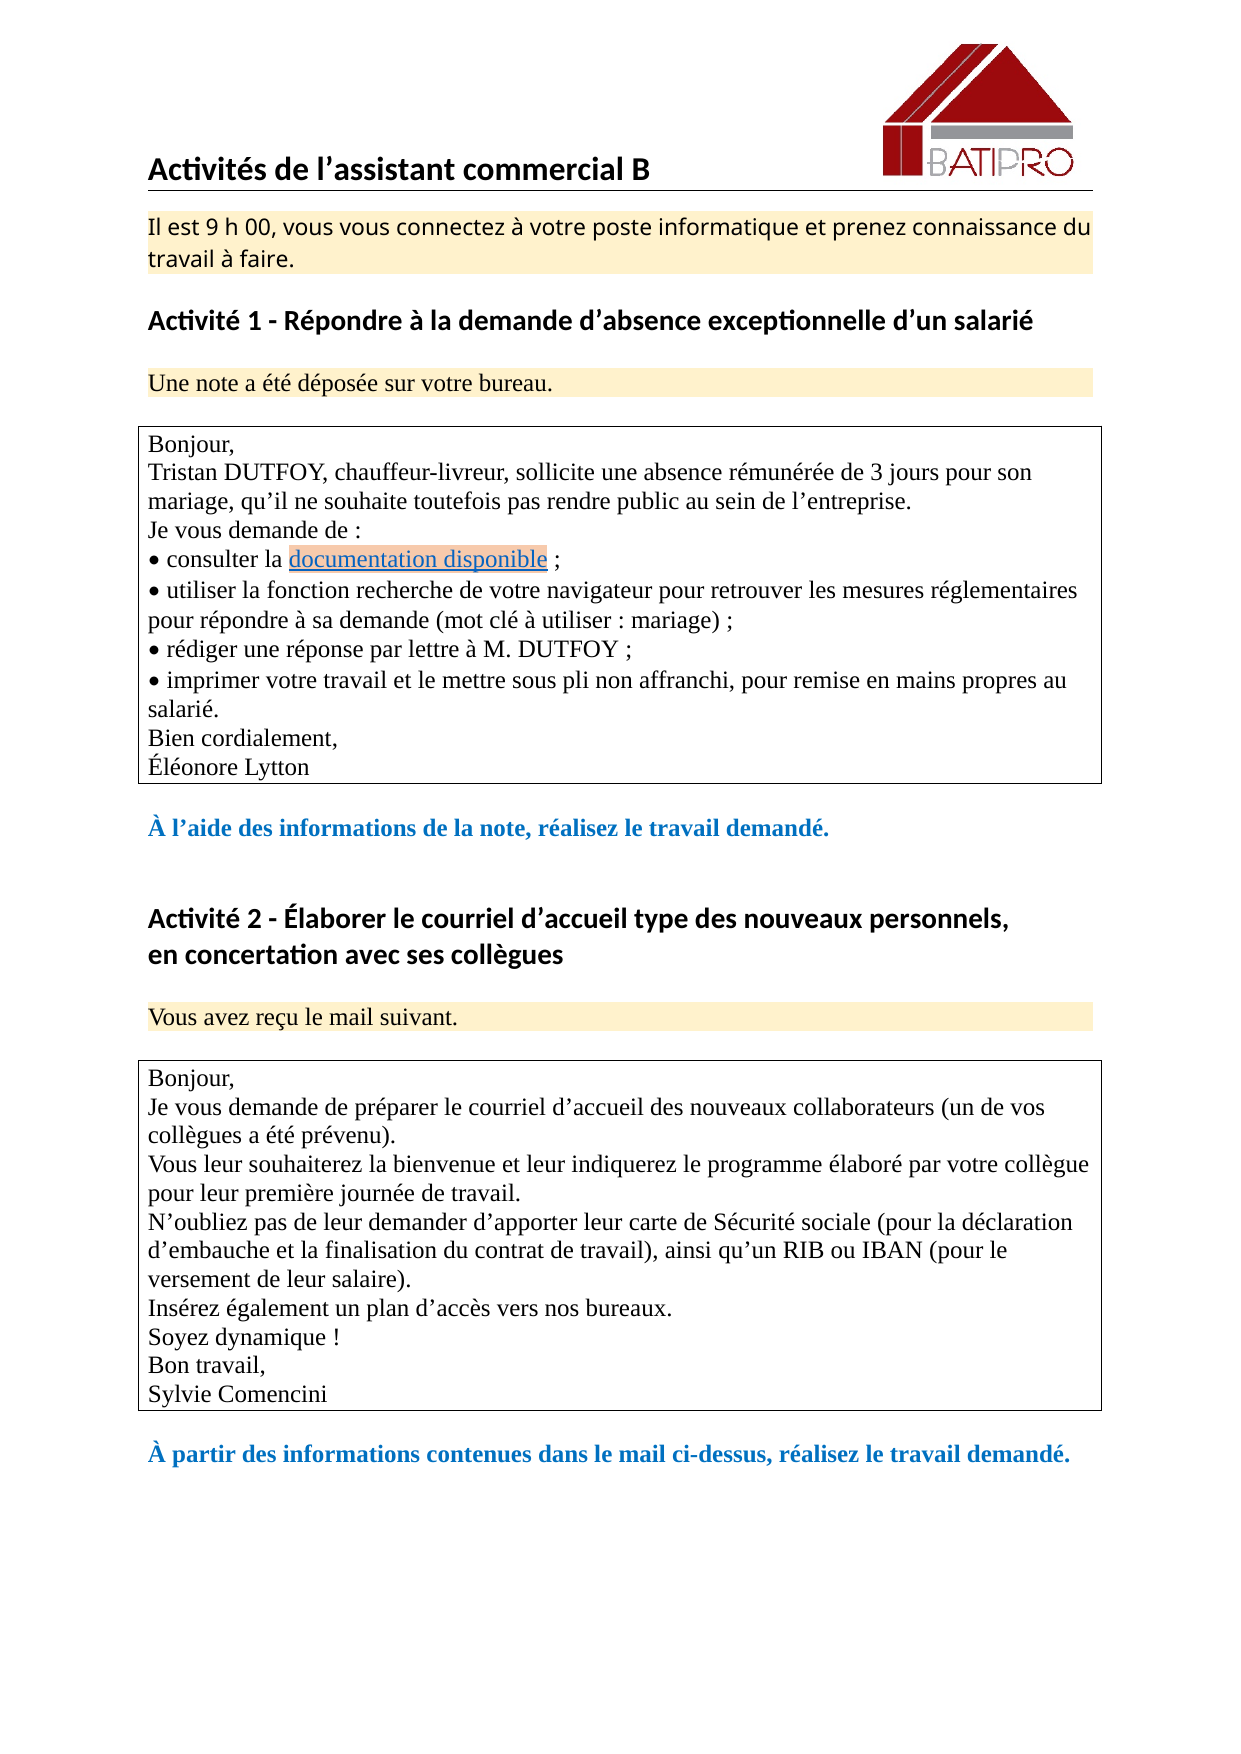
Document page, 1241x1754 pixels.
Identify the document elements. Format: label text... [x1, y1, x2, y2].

text À partir des informations contenues dans le mail ci-dessus, réalisez le travail demandé. [148, 1439, 1093, 1468]
text • rédiger une réponse par lettre à M. DUTFOY ; [148, 633, 1093, 664]
text Bonjour, [139, 427, 1101, 457]
text Je vous demande de : [148, 515, 1093, 544]
text Bon travail, [148, 1351, 1093, 1376]
text N’oubliez pas de leur demander d’apporter leur carte de Sécurité sociale (pour la déclaration d’embauche et la finalisation du contrat de travail), ainsi qu’un RIB ou IBAN (pour le versement de leur salaire). [148, 1207, 1093, 1293]
text Soyez dynamique ! [148, 1322, 1093, 1351]
text Je vous demande de préparer le courriel d’accueil des nouveaux collaborateurs (un de vos collègues a été prévenu). [148, 1092, 1093, 1149]
text Sylvie Comencini [139, 1376, 1101, 1410]
text Activité 1 - Répondre à la demande d’absence exceptionnelle d’un salarié [148, 302, 1093, 337]
text À l’aide des informations de la note, réalisez le travail demandé. [148, 813, 1093, 841]
text • consulter la documentation disponible ; [148, 544, 1093, 574]
text Insérez également un plan d’accès vers nos bureaux. [148, 1293, 1093, 1322]
text Bonjour, [139, 1061, 1101, 1092]
picture [872, 31, 1093, 187]
text Une note a été déposée sur votre bureau. [148, 368, 1093, 397]
text Vous leur souhaiterez la bienvenue et leur indiquerez le programme élaboré par votre collègue pour leur première journée de travail. [148, 1149, 1093, 1207]
text Vous avez reçu le mail suivant. [148, 1002, 1093, 1031]
text Activités de l’assistant commercial B [148, 148, 1093, 190]
text Il est 9 h 00, vous vous connectez à votre poste informatique et prenez connaissance du travail à faire. [148, 211, 1093, 274]
text Bien cordialement, [148, 723, 1093, 749]
text Activité 2 - Élaborer le courriel d’accueil type des nouveaux personnels, en concertation avec ses collègues [148, 901, 1093, 972]
text • imprimer votre travail et le mettre sous pli non affranchi, pour remise en mains propres au salarié. [148, 664, 1093, 723]
text Éléonore Lytton [139, 749, 1101, 783]
text Tristan DUTFOY, chauffeur-livreur, sollicite une absence rémunérée de 3 jours pour son mariage, qu’il ne souhaite toutefois pas rendre public au sein de l’entreprise. [148, 457, 1093, 515]
text • utiliser la fonction recherche de votre navigateur pour retrouver les mesures réglementaires pour répondre à sa demande (mot clé à utiliser : mariage) ; [148, 574, 1093, 633]
